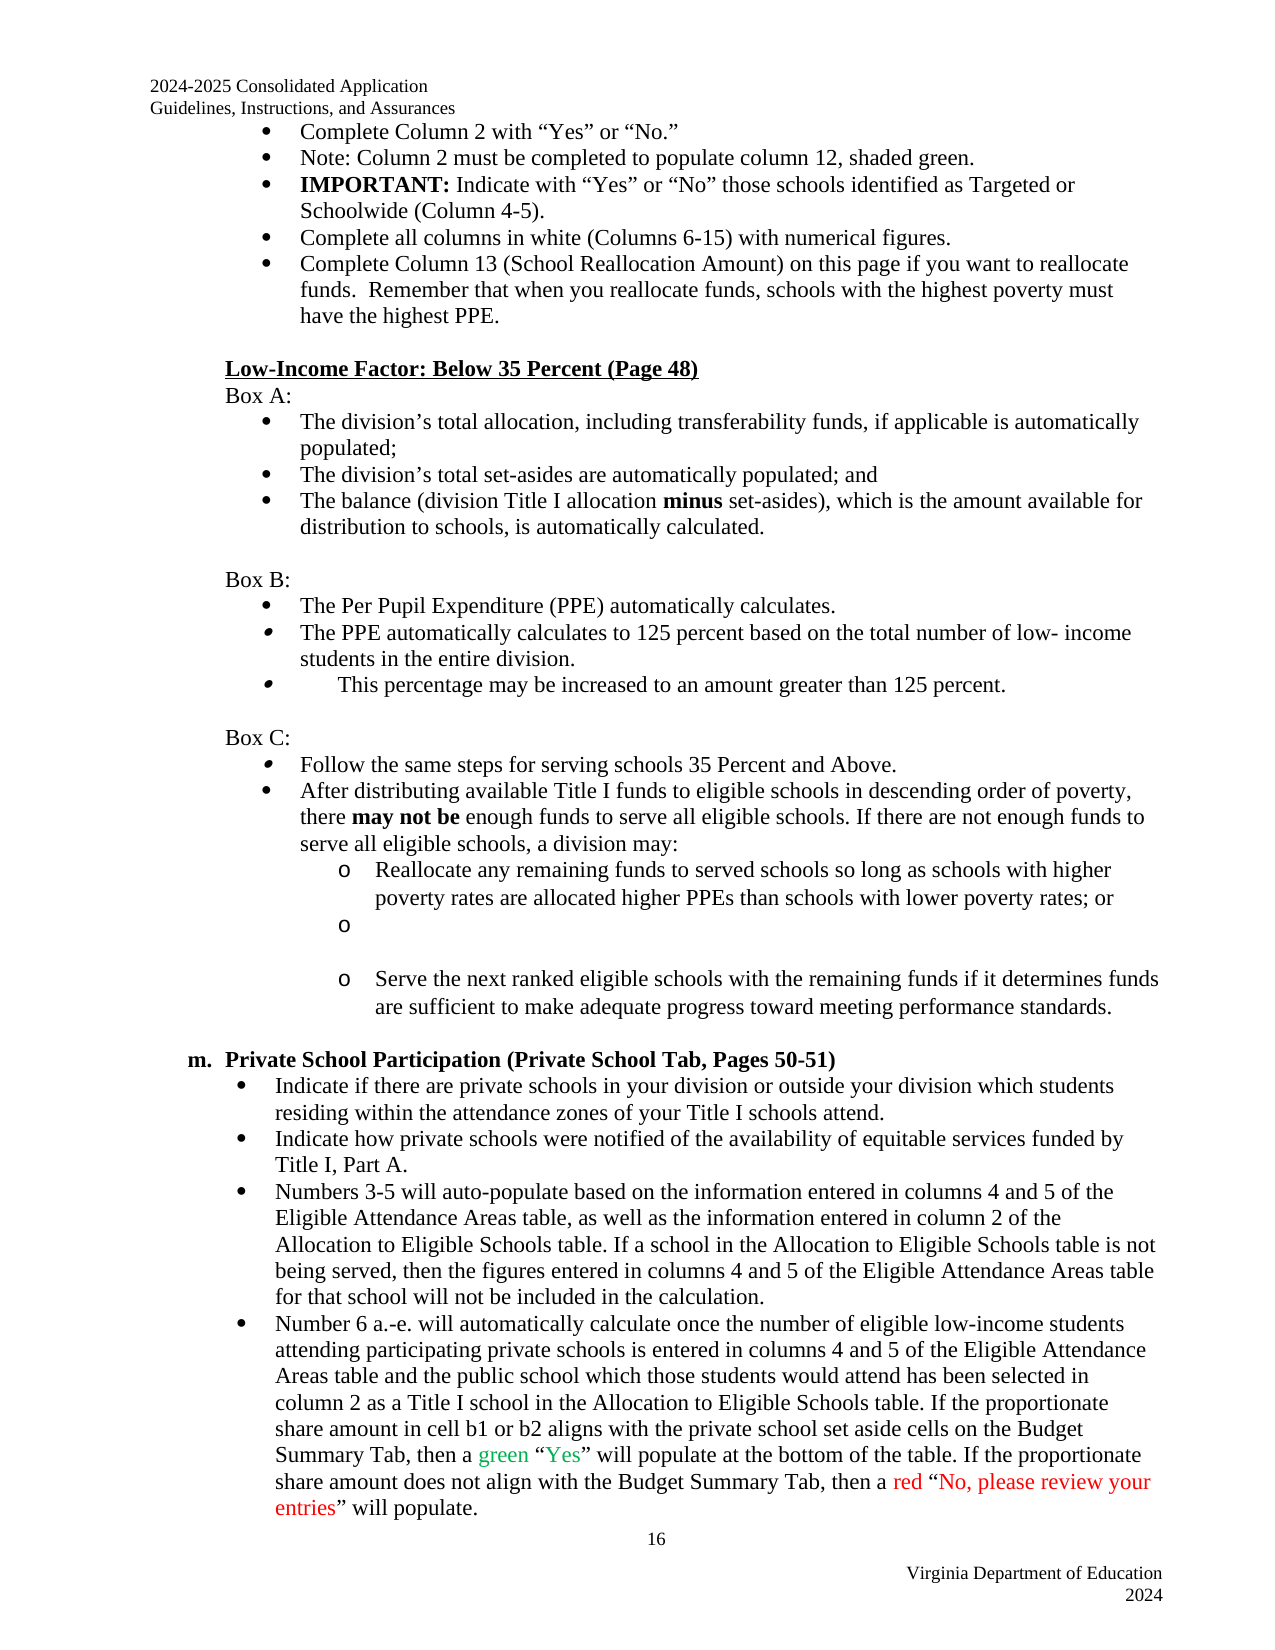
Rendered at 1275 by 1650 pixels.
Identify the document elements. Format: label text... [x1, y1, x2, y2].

list After distributing available Title I funds to eligible schools in descending order of poverty, there may not be enough funds to serve all eligible schools. If there are not enough funds to serve all eligible schools, a division may: [262, 777, 1162, 856]
list Complete Column 2 with “Yes” or “No.” [262, 118, 1162, 144]
list The balance (division Title I allocation minus set-asides), which is the amount available for distribution to schools, is automatically calculated. [262, 487, 1162, 540]
list Note: Column 2 must be completed to populate column 12, shaded green. [262, 144, 1162, 171]
list The division’s total set-asides are automatically populated; and [262, 461, 1162, 487]
text Low-Income Factor: Below 35 Percent (Page 48) [225, 355, 1162, 382]
list Reallocate any remaining funds to served schools so long as schools with higher poverty rates are allocated higher PPEs than schools with lower poverty rates; or [337, 856, 1162, 911]
list The PPE automatically calculates to 125 percent based on the total number of low- income students in the entire division. [262, 619, 1162, 672]
list Private School Participation (Private School Tab, Pages 50-51) [187, 1046, 1162, 1072]
list Number 6 a.-e. will automatically calculate once the number of eligible low-income students attending participating private schools is entered in columns 4 and 5 of the Eligible Attendance Areas table and the public school which those students would attend has been selected in column 2 as a Title I school in the Allocation to Eligible Schools table. If the proportionate share amount in cell b1 or b2 aligns with the private school set aside cells on the Budget Summary Tab, then a green “Yes” will populate at the bottom of the table. If the proportionate share amount does not align with the Budget Summary Tab, then a red “No, please review your entries” will populate. [237, 1310, 1162, 1521]
list The division’s total allocation, including transferability funds, if applicable is automatically populated; [262, 408, 1162, 461]
list This percentage may be increased to an amount greater than 125 percent. [262, 672, 1162, 698]
list IMPORTANT: Indicate with “Yes” or “No” those schools identified as Targeted or Schoolwide (Column 4-5). [262, 171, 1162, 223]
text Box B: [225, 566, 1162, 592]
list Indicate if there are private schools in your division or outside your division which students residing within the attendance zones of your Title I schools attend. [237, 1072, 1162, 1125]
list Serve the next ranked eligible schools with the remaining funds if it determines funds are sufficient to make adequate progress toward meeting performance standards. [337, 965, 1162, 1020]
text funds. Remember that when you reallocate funds, schools with the highest poverty must have the highest PPE. [300, 276, 1162, 329]
text Allocation to Eligible Schools table. If a school in the Allocation to Eligible Schools table is not being served, then the figures entered in columns 4 and 5 of the Eligible Attendance Areas table for that school will not be included in the calculation. [275, 1231, 1162, 1310]
list Indicate how private schools were notified of the availability of equitable services funded by Title I, Part A. [237, 1125, 1162, 1178]
text Box A: [225, 382, 1162, 408]
list Complete Column 13 (School Reallocation Amount) on this page if you want to reallocate [262, 250, 1162, 276]
list Complete all columns in white (Columns 6-15) with numerical figures. [262, 223, 1162, 250]
list The Per Pupil Expenditure (PPE) automatically calculates. [262, 592, 1162, 619]
text Box C: [225, 724, 1162, 751]
list Numbers 3-5 will auto-populate based on the information entered in columns 4 and 5 of the Eligible Attendance Areas table, as well as the information entered in column 2 of the [237, 1178, 1162, 1231]
list Follow the same steps for serving schools 35 Percent and Above. [262, 751, 1162, 777]
